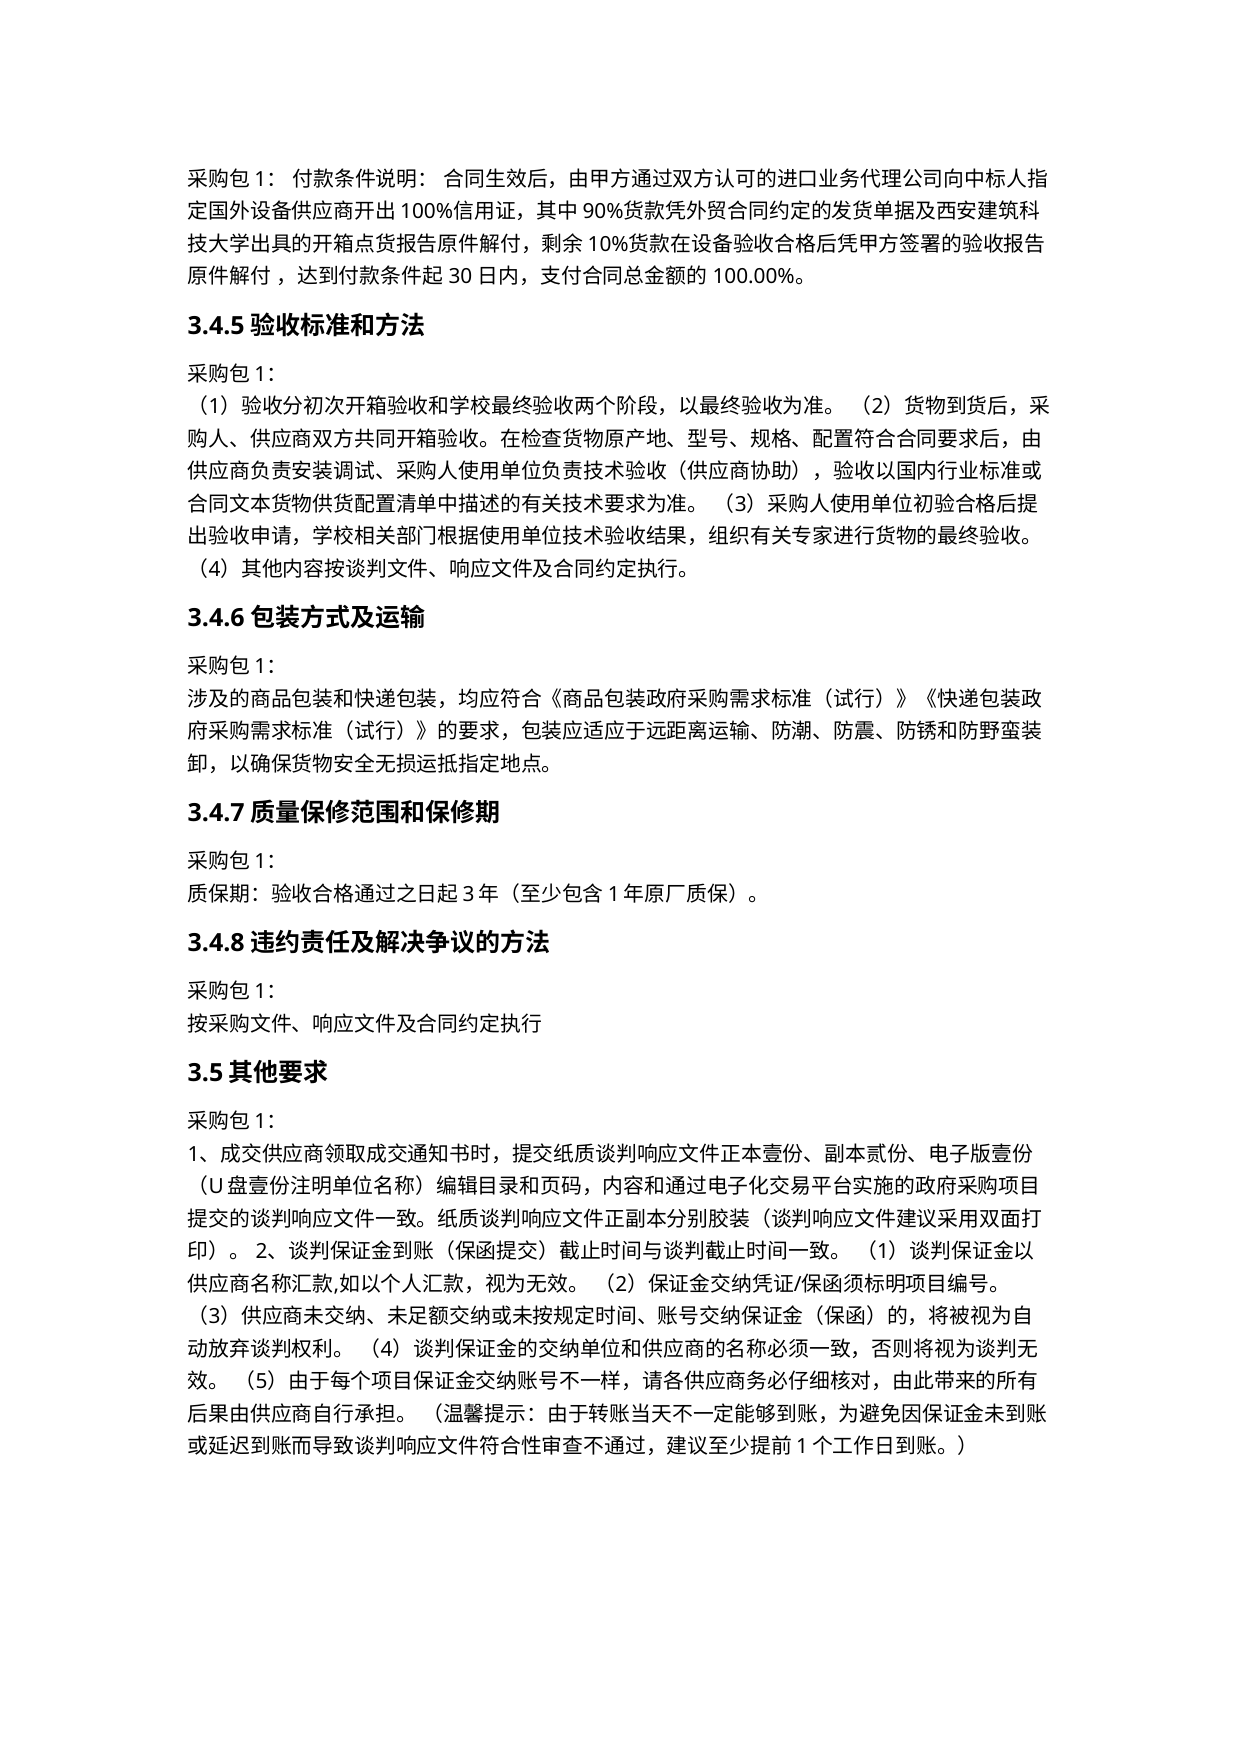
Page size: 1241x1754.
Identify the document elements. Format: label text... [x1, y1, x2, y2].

text 采购包1： [187, 844, 1053, 877]
text 涉及的商品包装和快递包装，均应符合《商品包装政府采购需求标准（试行）》《快递包装政府采购需求标准（试行）》的要求，包装应适应于远距离运输、防潮、防震、防锈和防野蛮装卸，以确保货物安全无损运抵指定地点。 [187, 682, 1053, 779]
text 采购包1： [187, 1104, 1053, 1137]
text 1、成交供应商领取成交通知书时，提交纸质谈判响应文件正本壹份、副本贰份、电子版壹份（U盘壹份注明单位名称）编辑目录和页码，内容和通过电子化交易平台实施的政府采购项目提交的谈判响应文件一致。纸质谈判响应文件正副本分别胶装（谈判响应文件建议采用双面打印）。 2、谈判保证金到账（保函提交）截止时间与谈判截止时间一致。 （1）谈判保证金以供应商名称汇款,如以个人汇款，视为无效。 （2）保证金交纳凭证/保函须标明项目编号。 （3）供应商未交纳、未足额交纳或未按规定时间、账号交纳保证金（保函）的，将被视为自动放弃谈判权利。 （4）谈判保证金的交纳单位和供应商的名称必须一致，否则将视为谈判无效。 （5）由于每个项目保证金交纳账号不一样，请各供应商务必仔细核对，由此带来的所有后果由供应商自行承担。 （温馨提示：由于转账当天不一定能够到账，为避免因保证金未到账或延迟到账而导致谈判响应文件符合性审查不通过，建议至少提前1个工作日到账。） [187, 1137, 1053, 1462]
text 采购包1： [187, 357, 1053, 389]
text （1）验收分初次开箱验收和学校最终验收两个阶段，以最终验收为准。 （2）货物到货后，采购人、供应商双方共同开箱验收。在检查货物原产地、型号、规格、配置符合合同要求后，由供应商负责安装调试、采购人使用单位负责技术验收（供应商协助），验收以国内行业标准或合同文本货物供货配置清单中描述的有关技术要求为准。 （3）采购人使用单位初验合格后提出验收申请，学校相关部门根据使用单位技术验收结果，组织有关专家进行货物的最终验收。 （4）其他内容按谈判文件、响应文件及合同约定执行。 [187, 389, 1053, 584]
text 3.4.7质量保修范围和保修期 [187, 779, 1053, 844]
text 3.4.5验收标准和方法 [187, 292, 1053, 357]
text 质保期：验收合格通过之日起3年（至少包含1年原厂质保）。 [187, 877, 1053, 909]
text 采购包1： [187, 649, 1053, 682]
text 3.4.6包装方式及运输 [187, 584, 1053, 649]
text 采购包1： 付款条件说明： 合同生效后，由甲方通过双方认可的进口业务代理公司向中标人指定国外设备供应商开出100%信用证，其中90%货款凭外贸合同约定的发货单据及西安建筑科技大学出具的开箱点货报告原件解付，剩余10%货款在设备验收合格后凭甲方签署的验收报告原件解付 ，达到付款条件起 30 日内，支付合同总金额的 100.00%。 [187, 162, 1053, 292]
text 3.5其他要求 [187, 1039, 1053, 1104]
text 按采购文件、响应文件及合同约定执行 [187, 1007, 1053, 1039]
text 3.4.8违约责任及解决争议的方法 [187, 909, 1053, 974]
text 采购包1： [187, 974, 1053, 1007]
